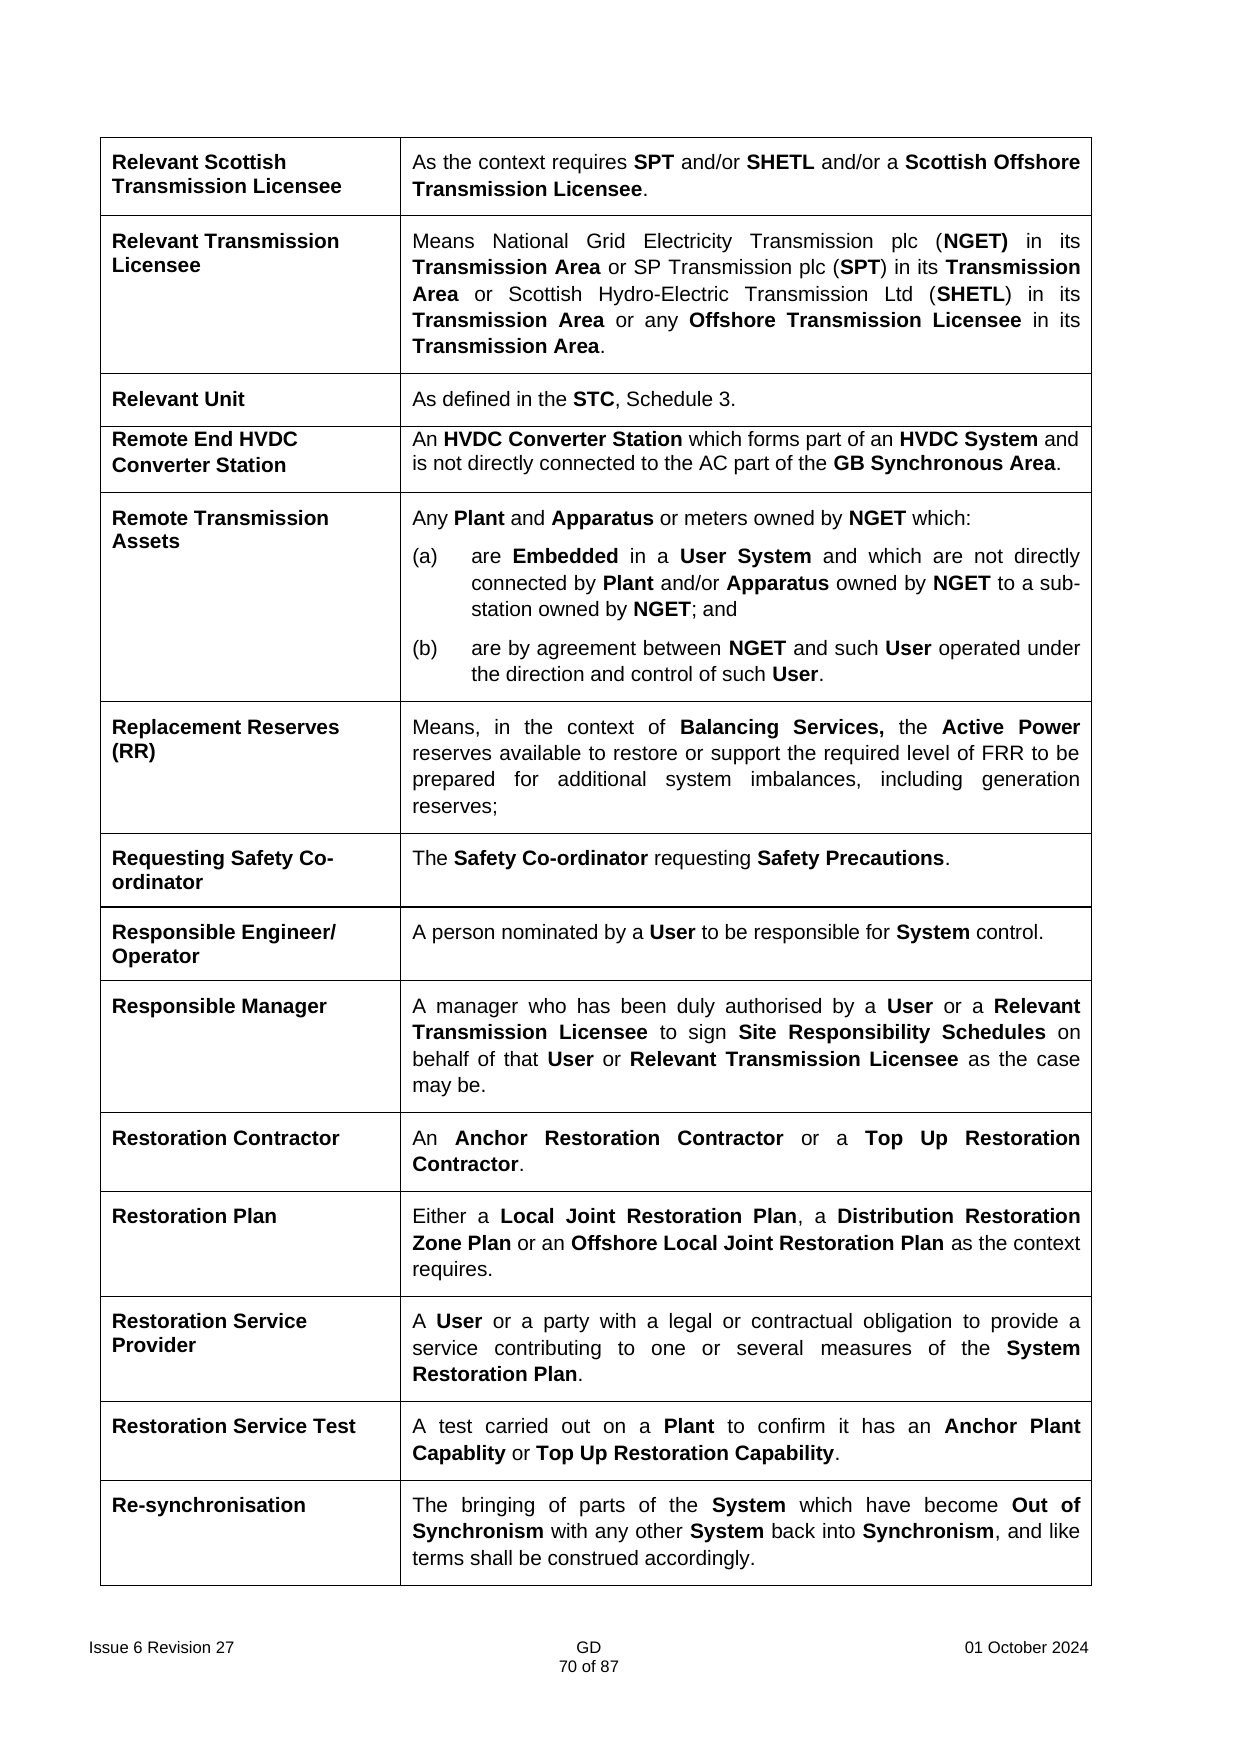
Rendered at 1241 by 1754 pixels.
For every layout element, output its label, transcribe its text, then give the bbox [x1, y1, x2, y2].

table_cell Relevant Transmission Licensee [101, 216, 400, 373]
table_cell Responsible Engineer/ Operator [101, 908, 400, 980]
table_cell Restoration Plan [101, 1192, 400, 1296]
table_cell Means, in the context of Balancing Services, the Active Power reserves available to restore or support the required level of FRR to be prepared for additional system imbalances, including generation reserves; [401, 702, 1091, 832]
table_cell An Anchor Restoration Contractor or a Top Up Restoration Contractor. [401, 1113, 1091, 1191]
table_cell Means National Grid Electricity Transmission plc (NGET) in its Transmission Area or SP Transmission plc (SPT) in its Transmission Area or Scottish Hydro-Electric Transmission Ltd (SHETL) in its Transmission Area or any Offshore Transmission Licensee in its Transmission Area. [401, 216, 1091, 373]
table_cell The bringing of parts of the System which have become Out of Synchronism with any other System back into Synchronism, and like terms shall be construed accordingly. [401, 1481, 1091, 1584]
table_cell Responsible Manager [101, 981, 400, 1112]
table_cell A manager who has been duly authorised by a User or a Relevant Transmission Licensee to sign Site Responsibility Schedules on behalf of that User or Relevant Transmission Licensee as the case may be. [401, 981, 1091, 1112]
table_cell A User or a party with a legal or contractual obligation to provide a service contributing to one or several measures of the System Restoration Plan. [401, 1297, 1091, 1401]
table_cell Restoration Service Provider [101, 1297, 400, 1401]
table_cell As the context requires SPT and/or SHETL and/or a Scottish Offshore Transmission Licensee. [401, 138, 1091, 215]
table_cell An HVDC Converter Station which forms part of an HVDC System and is not directly connected to the AC part of the GB Synchronous Area. [401, 427, 1091, 492]
table_cell The Safety Co-ordinator requesting Safety Precautions. [401, 834, 1091, 906]
table_cell Requesting Safety Co-ordinator [101, 834, 400, 906]
table_cell Any Plant and Apparatus or meters owned by NGET which: (a) are Embedded in a User System and which are not directly connected by Plant and/or Apparatus owned by NGET to a sub-station owned by NGET; and (b) are by agreement between NGET and such User operated under the direction and control of such User. [401, 493, 1091, 701]
table_cell Replacement Reserves (RR) [101, 702, 400, 832]
table_cell Either a Local Joint Restoration Plan, a Distribution Restoration Zone Plan or an Offshore Local Joint Restoration Plan as the context requires. [401, 1192, 1091, 1296]
table_cell As defined in the STC, Schedule 3. [401, 374, 1091, 426]
table_cell Remote Transmission Assets [101, 493, 400, 701]
table_cell Relevant Scottish Transmission Licensee [101, 138, 400, 215]
table_cell Re-synchronisation [101, 1481, 400, 1584]
table_cell Restoration Contractor [101, 1113, 400, 1191]
table_cell Relevant Unit [101, 374, 400, 426]
table_cell Restoration Service Test [101, 1402, 400, 1479]
table_cell Remote End HVDC Converter Station [101, 427, 400, 492]
table_cell A person nominated by a User to be responsible for System control. [401, 908, 1091, 980]
table_cell A test carried out on a Plant to confirm it has an Anchor Plant Capablity or Top Up Restoration Capability. [401, 1402, 1091, 1479]
